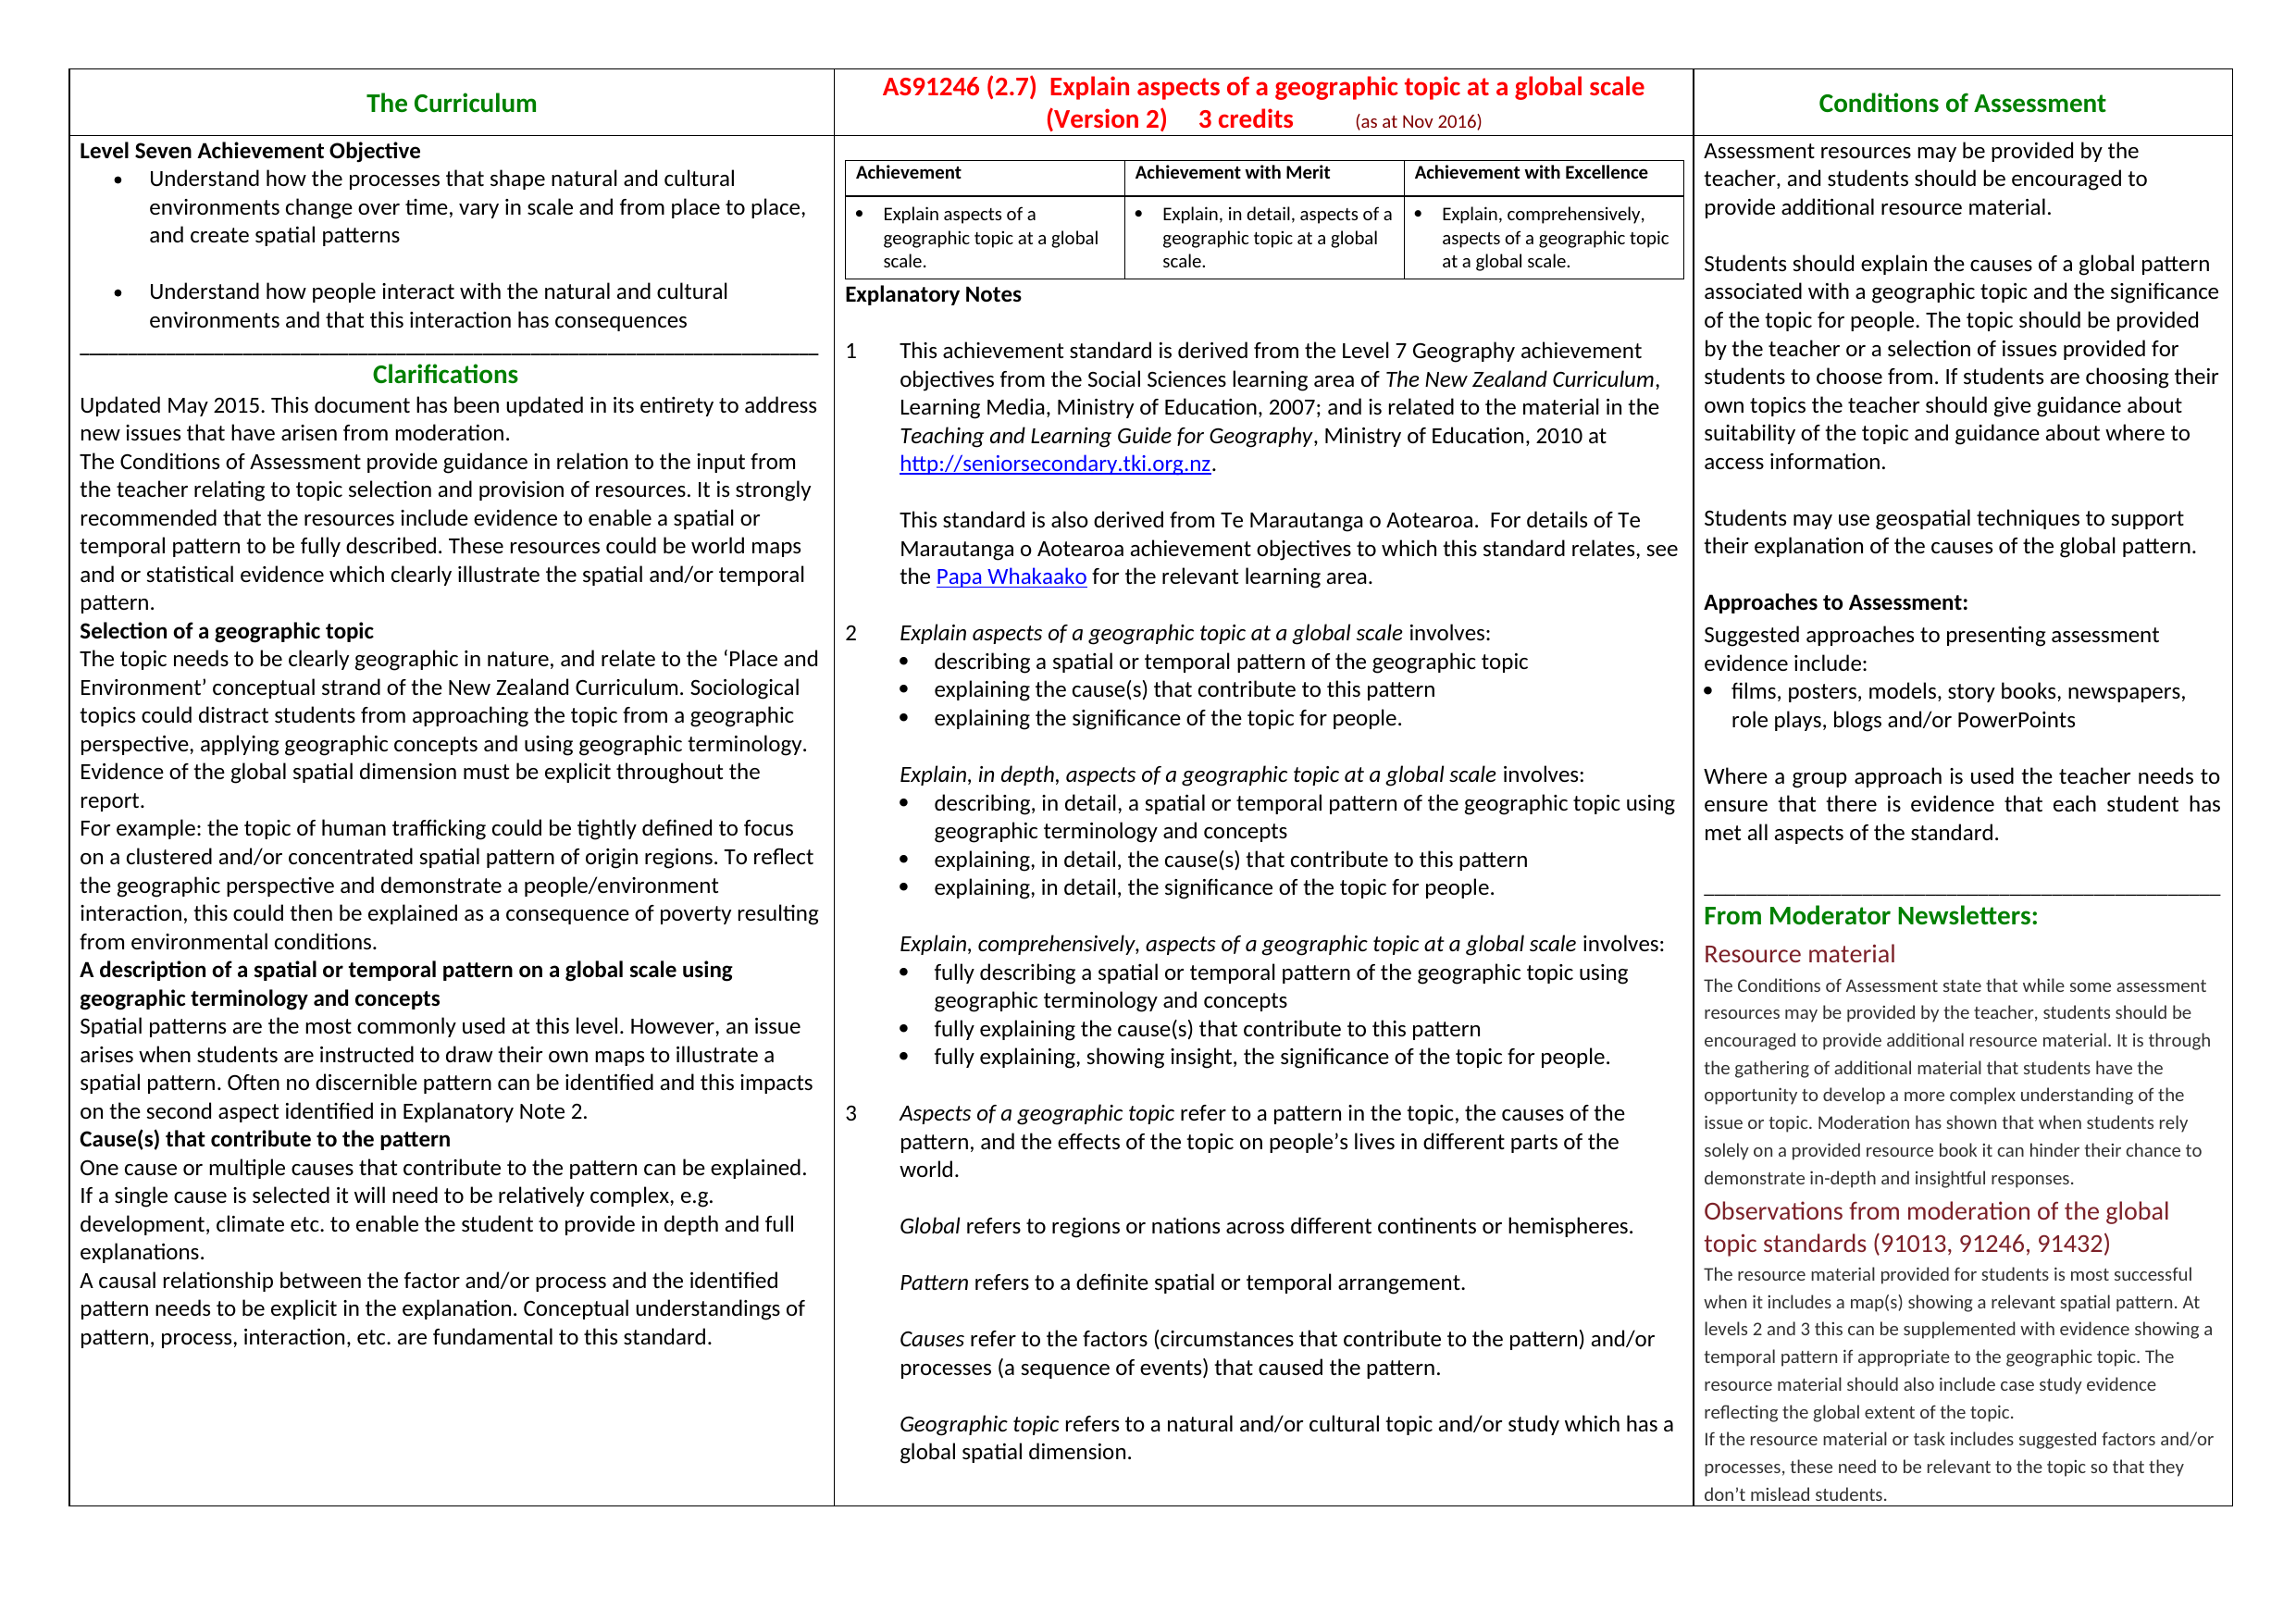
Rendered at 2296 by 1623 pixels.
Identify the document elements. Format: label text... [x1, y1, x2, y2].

table_header The Curriculum [70, 69, 834, 135]
table_cell Assessment resources may be provided by the teacher, and students should be encouraged to provide additional resource material. Students should explain the causes of a global pattern associated with a geographic topic and the significance of the topic for people. The topic should be provided by the teacher or a selection of issues provided for students to choose from. If students are choosing their own topics the teacher should give guidance about suitability of the topic and guidance about where to access information. Students may use geospatial techniques to support their explanation of the causes of the global pattern. Approaches to Assessment: Suggested approaches to presenting assessment evidence include: films, posters, models, story books, newspapers, role plays, blogs and/or PowerPoints Where a group approach is used the teacher needs to ensure that there is evidence that each student has met all aspects of the standard. _________________________________________________ From Moderator Newsletters: Resource material The Conditions of Assessment state that while some assessment resources may be provided by the teacher, students should be encouraged to provide additional resource material. It is through the gathering of additional material that students have the opportunity to develop a more complex understanding of the issue or topic. Moderation has shown that when students rely solely on a provided resource book it can hinder their chance to demonstrate in-depth and insightful responses. Observations from moderation of the global topic standards (91013, 91246, 91432) The resource material provided for students is most successful when it includes a map(s) showing a relevant spatial pattern. At levels 2 and 3 this can be supplemented with evidence showing a temporal pattern if appropriate to the geographic topic. The resource material should also include case study evidence reflecting the global extent of the topic. If the resource material or task includes suggested factors and/or processes, these need to be relevant to the topic so that they don’t mislead students. [1694, 136, 2232, 1505]
table_cell Level Seven Achievement Objective Understand how the processes that shape natural and cultural environments change over time, vary in scale and from place to place, and create spatial patterns Understand how people interact with the natural and cultural environments and that this interaction has consequences _____________________________________________________________________________ Clarifications Updated May 2015. This document has been updated in its entirety to address new issues that have arisen from moderation. The Conditions of Assessment provide guidance in relation to the input from the teacher relating to topic selection and provision of resources. It is strongly recommended that the resources include evidence to enable a spatial or temporal pattern to be fully described. These resources could be world maps and or statistical evidence which clearly illustrate the spatial and/or temporal pattern. Selection of a geographic topic The topic needs to be clearly geographic in nature, and relate to the ‘Place and Environment’ conceptual strand of the New Zealand Curriculum. Sociological topics could distract students from approaching the topic from a geographic perspective, applying geographic concepts and using geographic terminology. Evidence of the global spatial dimension must be explicit throughout the report. For example: the topic of human trafficking could be tightly defined to focus on a clustered and/or concentrated spatial pattern of origin regions. To reflect the geographic perspective and demonstrate a people/environment interaction, this could then be explained as a consequence of poverty resulting from environmental conditions. A description of a spatial or temporal pattern on a global scale using geographic terminology and concepts Spatial patterns are the most commonly used at this level. However, an issue arises when students are instructed to draw their own maps to illustrate a spatial pattern. Often no discernible pattern can be identified and this impacts on the second aspect identified in Explanatory Note 2. Cause(s) that contribute to the pattern One cause or multiple causes that contribute to the pattern can be explained. If a single cause is selected it will need to be relatively complex, e.g. development, climate etc. to enable the student to provide in depth and full explanations. A causal relationship between the factor and/or process and the identified pattern needs to be explicit in the explanation. Conceptual understandings of pattern, process, interaction, etc. are fundamental to this standard. [70, 136, 834, 1505]
table_cell Explanatory Notes This achievement standard is derived from the Level 7 Geography achievement objectives from the Social Sciences learning area of The New Zealand Curriculum, Learning Media, Ministry of Education, 2007; and is related to the material in the Teaching and Learning Guide for Geography, Ministry of Education, 2010 at http://seniorsecondary.tki.org.nz. This standard is also derived from Te Marautanga o Aotearoa. For details of Te Marautanga o Aotearoa achievement objectives to which this standard relates, see the Papa Whakaako for the relevant learning area. Explain aspects of a geographic topic at a global scale involves: describing a spatial or temporal pattern of the geographic topic explaining the cause(s) that contribute to this pattern explaining the significance of the topic for people. Explain, in depth, aspects of a geographic topic at a global scale involves: describing, in detail, a spatial or temporal pattern of the geographic topic using geographic terminology and concepts explaining, in detail, the cause(s) that contribute to this pattern explaining, in detail, the significance of the topic for people. Explain, comprehensively, aspects of a geographic topic at a global scale involves: fully describing a spatial or temporal pattern of the geographic topic using geographic terminology and concepts fully explaining the cause(s) that contribute to this pattern fully explaining, showing insight, the significance of the topic for people. Aspects of a geographic topic refer to a pattern in the topic, the causes of the pattern, and the effects of the topic on people’s lives in different parts of the world. Global refers to regions or nations across different continents or hemispheres. Pattern refers to a definite spatial or temporal arrangement. Causes refer to the factors (circumstances that contribute to the pattern) and/or processes (a sequence of events) that caused the pattern. Geographic topic refers to a natural and/or cultural topic and/or study which has a global spatial dimension. [835, 136, 1693, 1505]
table_header AS91246 (2.7) Explain aspects of a geographic topic at a global scale (Version 2) 3 credits (as at Nov 2016) [835, 69, 1693, 135]
table_header Conditions of Assessment [1694, 69, 2232, 135]
